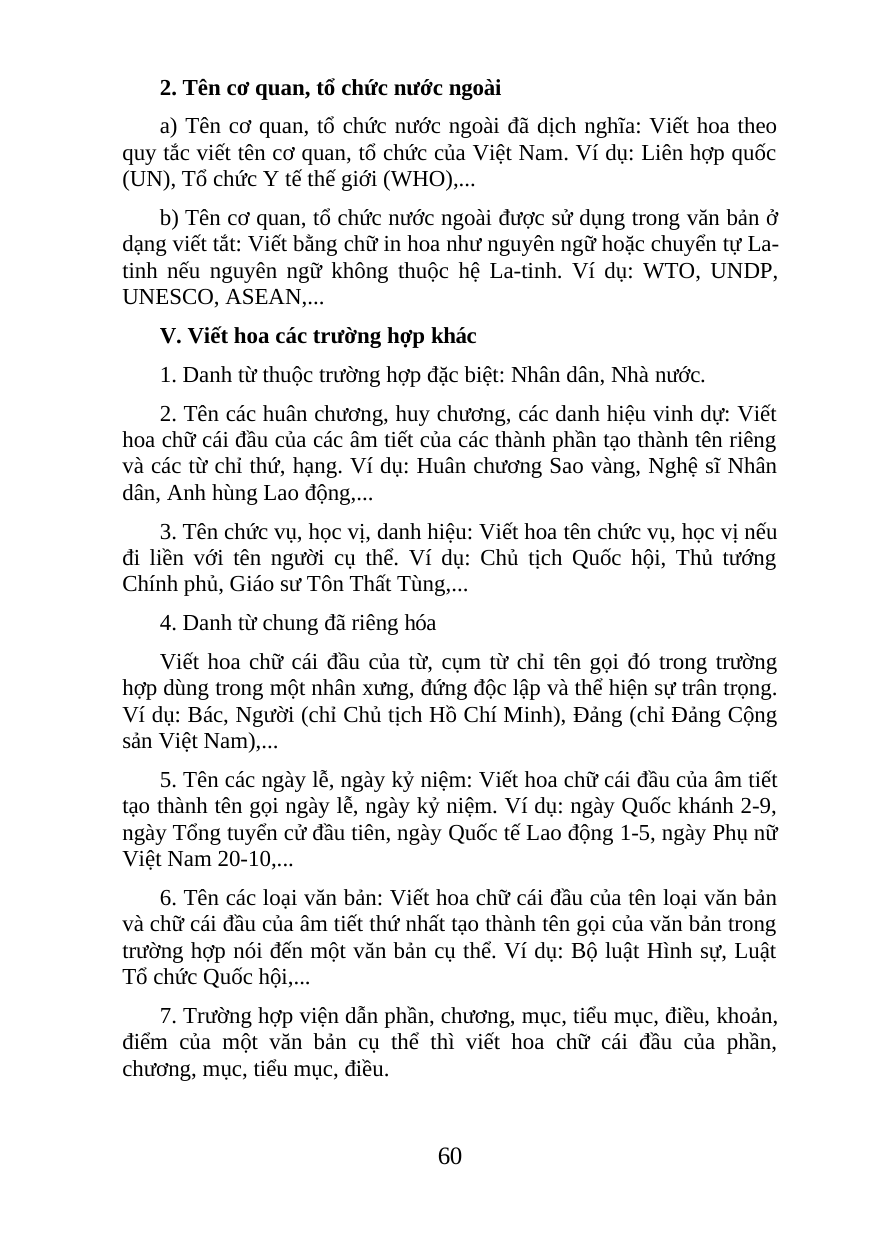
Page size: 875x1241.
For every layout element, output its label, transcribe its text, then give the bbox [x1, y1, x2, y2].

list Danh từ thuộc trường hợp đặc biệt: Nhân dân, Nhà nước. [159, 361, 791, 387]
list Trường hợp viện dẫn phần, chương, mục, tiểu mục, điều, khoản, điểm của một văn bản cụ thể thì viết hoa chữ cái đầu của phần, chương, mục, tiểu mục, điều. [122, 1002, 779, 1081]
list Tên cơ quan, tổ chức nước ngoài được sử dụng trong văn bản ở dạng viết tắt: Viết bằng chữ in hoa như nguyên ngữ hoặc chuyển tự La- tinh nếu nguyên ngữ không thuộc hệ La-tinh. Ví dụ: WTO, UNDP, UNESCO, ASEAN,... [122, 204, 779, 309]
list Tên chức vụ, học vị, danh hiệu: Viết hoa tên chức vụ, học vị nếu đi liền với tên người cụ thể. Ví dụ: Chủ tịch Quốc hội, Thủ tướng Chính phủ, Giáo sư Tôn Thất Tùng,... [122, 518, 778, 597]
list Danh từ chung đã riêng hóa [159, 609, 791, 636]
list Tên các ngày lễ, ngày kỷ niệm: Viết hoa chữ cái đầu của âm tiết tạo thành tên gọi ngày lễ, ngày kỷ niệm. Ví dụ: ngày Quốc khánh 2-9, ngày Tổng tuyển cử đầu tiên, ngày Quốc tế Lao động 1-5, ngày Phụ nữ Việt Nam 20-10,... [122, 766, 778, 872]
subtitle Tên cơ quan, tổ chức nước ngoài [159, 74, 791, 101]
list Tên các huân chương, huy chương, các danh hiệu vinh dự: Viết hoa chữ cái đầu của các âm tiết của các thành phần tạo thành tên riêng và các từ chỉ thứ, hạng. Ví dụ: Huân chương Sao vàng, Nghệ sĩ Nhân dân, Anh hùng Lao động,... [122, 400, 778, 505]
list Tên các loại văn bản: Viết hoa chữ cái đầu của tên loại văn bản và chữ cái đầu của âm tiết thứ nhất tạo thành tên gọi của văn bản trong trường hợp nói đến một văn bản cụ thể. Ví dụ: Bộ luật Hình sự, Luật Tổ chức Quốc hội,... [122, 884, 778, 989]
text Viết hoa chữ cái đầu của từ, cụm từ chỉ tên gọi đó trong trường hợp dùng trong một nhân xưng, đứng độc lập và thể hiện sự trân trọng. Ví dụ: Bác, Người (chỉ Chủ tịch Hồ Chí Minh), Đảng (chỉ Đảng Cộng sản Việt Nam),... [122, 648, 778, 753]
subtitle Viết hoa các trường hợp khác [159, 322, 791, 349]
list Tên cơ quan, tổ chức nước ngoài đã dịch nghĩa: Viết hoa theo quy tắc viết tên cơ quan, tổ chức của Việt Nam. Ví dụ: Liên hợp quốc (UN), Tổ chức Y tế thế giới (WHO),... [122, 112, 778, 192]
